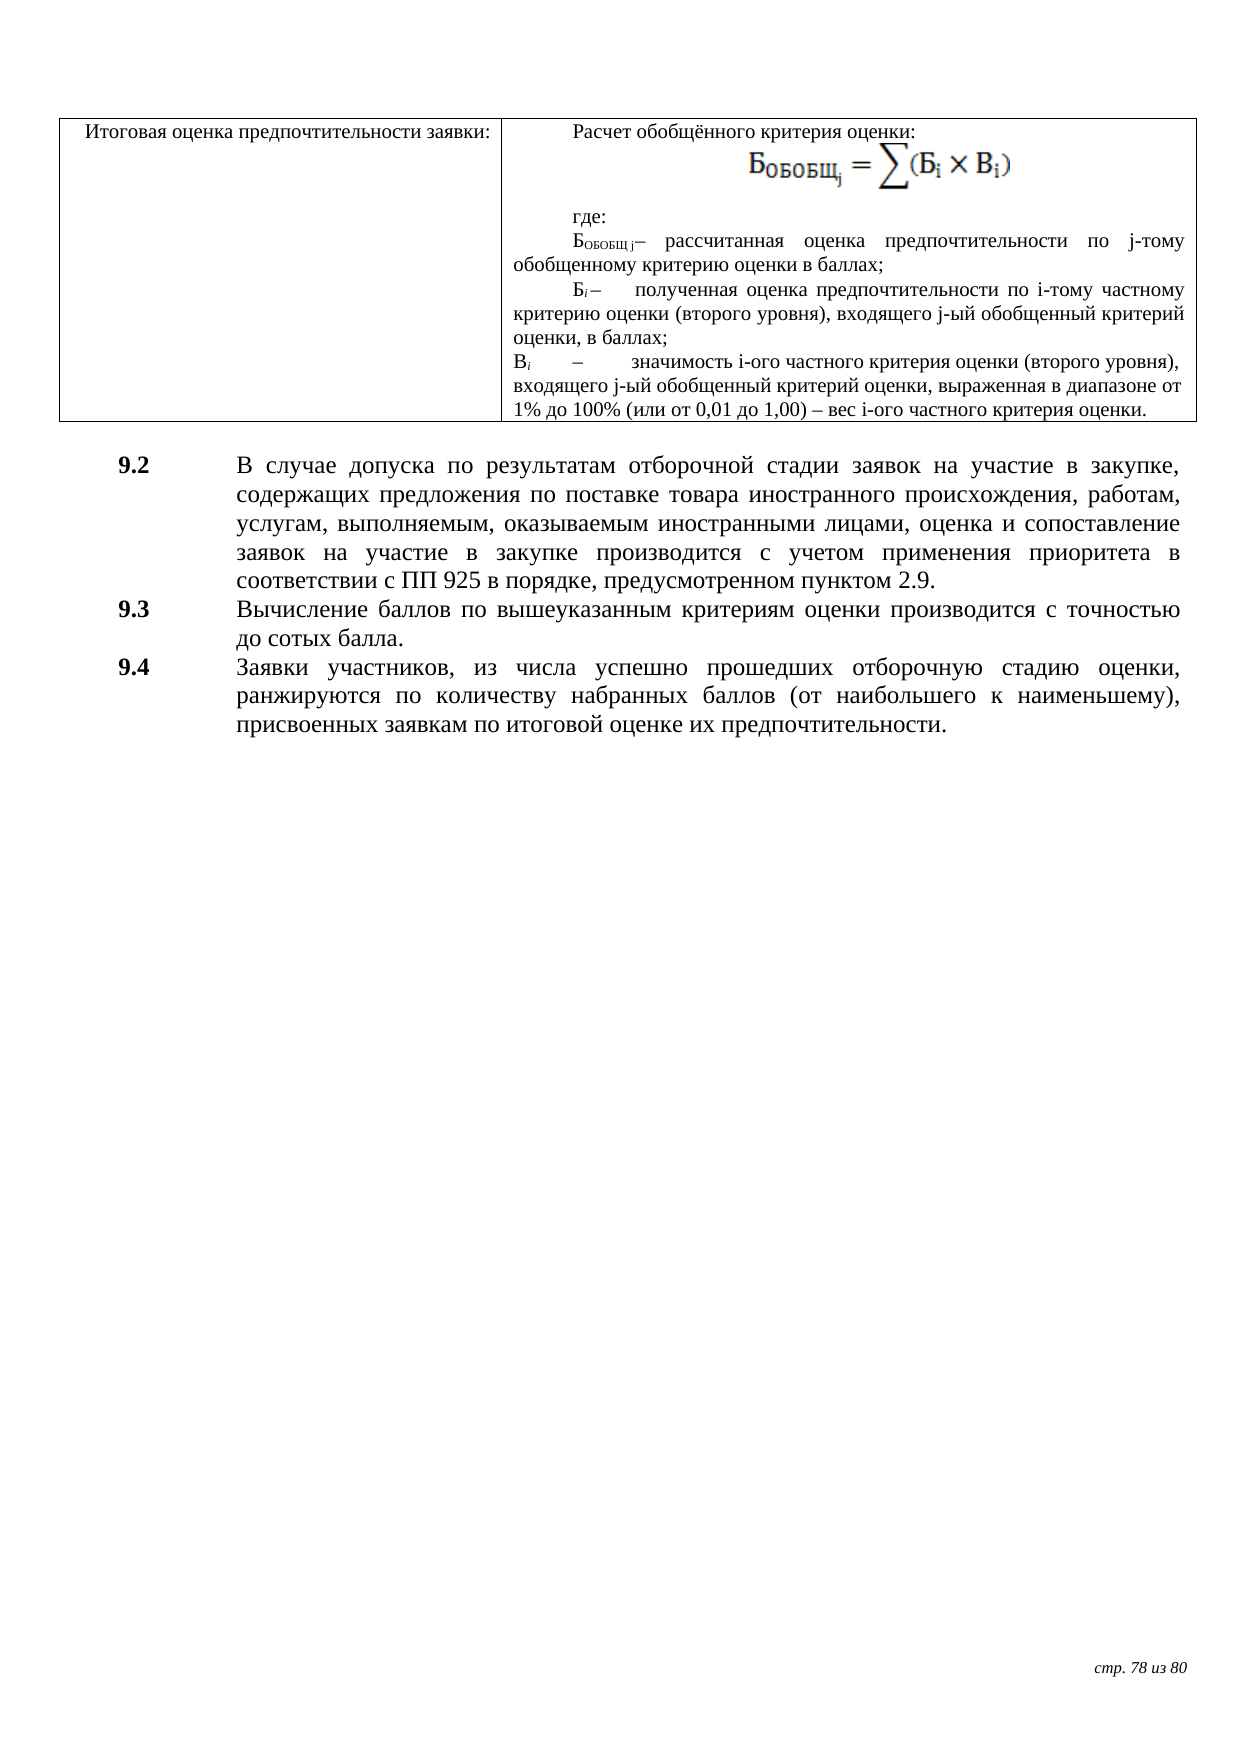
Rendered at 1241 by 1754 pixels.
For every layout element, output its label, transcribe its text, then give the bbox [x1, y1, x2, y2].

list Вычисление баллов по вышеуказанным критериям оценки производится с точностью до сотых балла. [118, 594, 1181, 652]
table_cell Итоговая оценка предпочтительности заявки: [60, 119, 501, 421]
list В случае допуска по результатам отборочной стадии заявок на участие в закупке, содержащих предложения по поставке товара иностранного происхождения, работам, услугам, выполняемым, оказываемым иностранными лицами, оценка и сопоставление заявок на участие в закупке производится с учетом применения приоритета в соответствии с ПП 925 в порядке, предусмотренном пунктом 2.9. [118, 451, 1181, 594]
list Заявки участников, из числа успешно прошедших отборочную стадию оценки, ранжируются по количеству набранных баллов (от наибольшего к наименьшему), присвоенных заявкам по итоговой оценке их предпочтительности. [118, 652, 1181, 738]
picture [748, 143, 1010, 205]
table_cell Расчет обобщённого критерия оценки: где: БОБОБЩ j – рассчитанная оценка предпочтительности по j-тому обобщенному критерию оценки в баллах; Бi – полученная оценка предпочтительности по i-тому частному критерию оценки (второго уровня), входящего j-ый обобщенный критерий оценки, в баллах; Вi – значимость i-ого частного критерия оценки (второго уровня), входящего j-ый обобщенный критерий оценки, выраженная в диапазоне от 1% до 100% (или от 0,01 до 1,00) – вес i-ого частного критерия оценки. [502, 119, 1196, 421]
